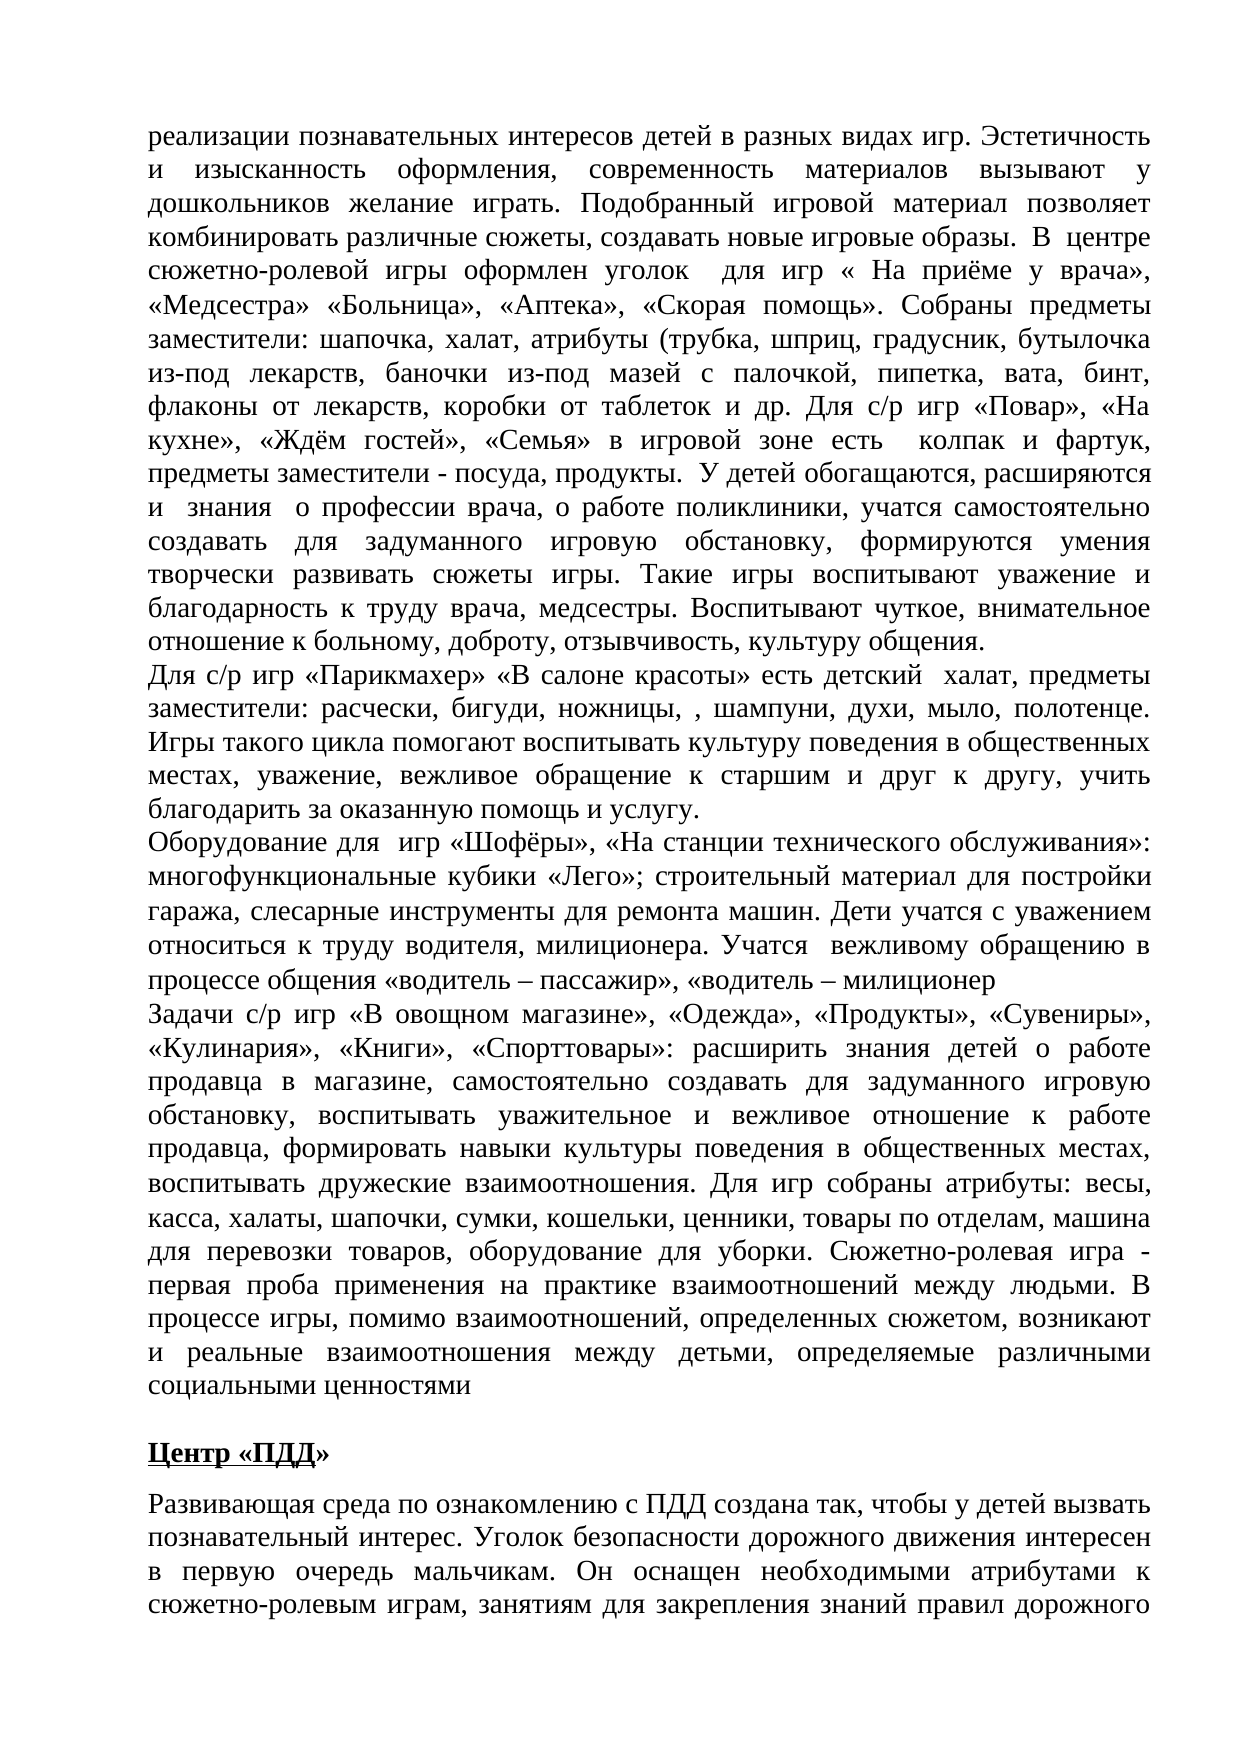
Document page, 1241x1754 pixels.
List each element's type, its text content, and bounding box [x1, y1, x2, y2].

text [148, 1486, 1152, 1620]
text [148, 118, 1152, 657]
text Центр «ПДД» [148, 1401, 1152, 1470]
text Оборудование для игр «Шофёры», «На станции технического обслуживания»: многофункциональные кубики «Лего»; строительный материал для постройки гаража, слесарные инструменты для ремонта машин. Дети учатся с уважением относиться к труду водителя, милиционера. Учатся вежливому обращению в процессе общения «водитель – пассажир», «водитель – милиционер [148, 824, 1152, 996]
text Для с/р игр «Парикмахер» «В салоне красоты» есть детский халат, предметы заместители: расчески, бигуди, ножницы, , шампуни, духи, мыло, полотенце. Игры такого цикла помогают воспитывать культуру поведения в общественных местах, уважение, вежливое обращение к старшим и друг к другу, учить благодарить за оказанную помощь и услугу. [148, 657, 1152, 824]
text Задачи с/р игр «В овощном магазине», «Одежда», «Продукты», «Сувениры», «Кулинария», «Книги», «Спорттовары»: расширить знания детей о работе продавца в магазине, самостоятельно создавать для задуманного игровую обстановку, воспитывать уважительное и вежливое отношение к работе продавца, формировать навыки культуры поведения в общественных местах, воспитывать дружеские взаимоотношения. Для игр собраны атрибуты: весы, касса, халаты, шапочки, сумки, кошельки, ценники, товары по отделам, машина для перевозки товаров, оборудование для уборки. Сюжетно-ролевая игра - первая проба применения на практике взаимоотношений между людьми. В процессе игры, помимо взаимоотношений, определенных сюжетом, возникают и реальные взаимоотношения между детьми, определяемые различными социальными ценностями [148, 996, 1152, 1401]
